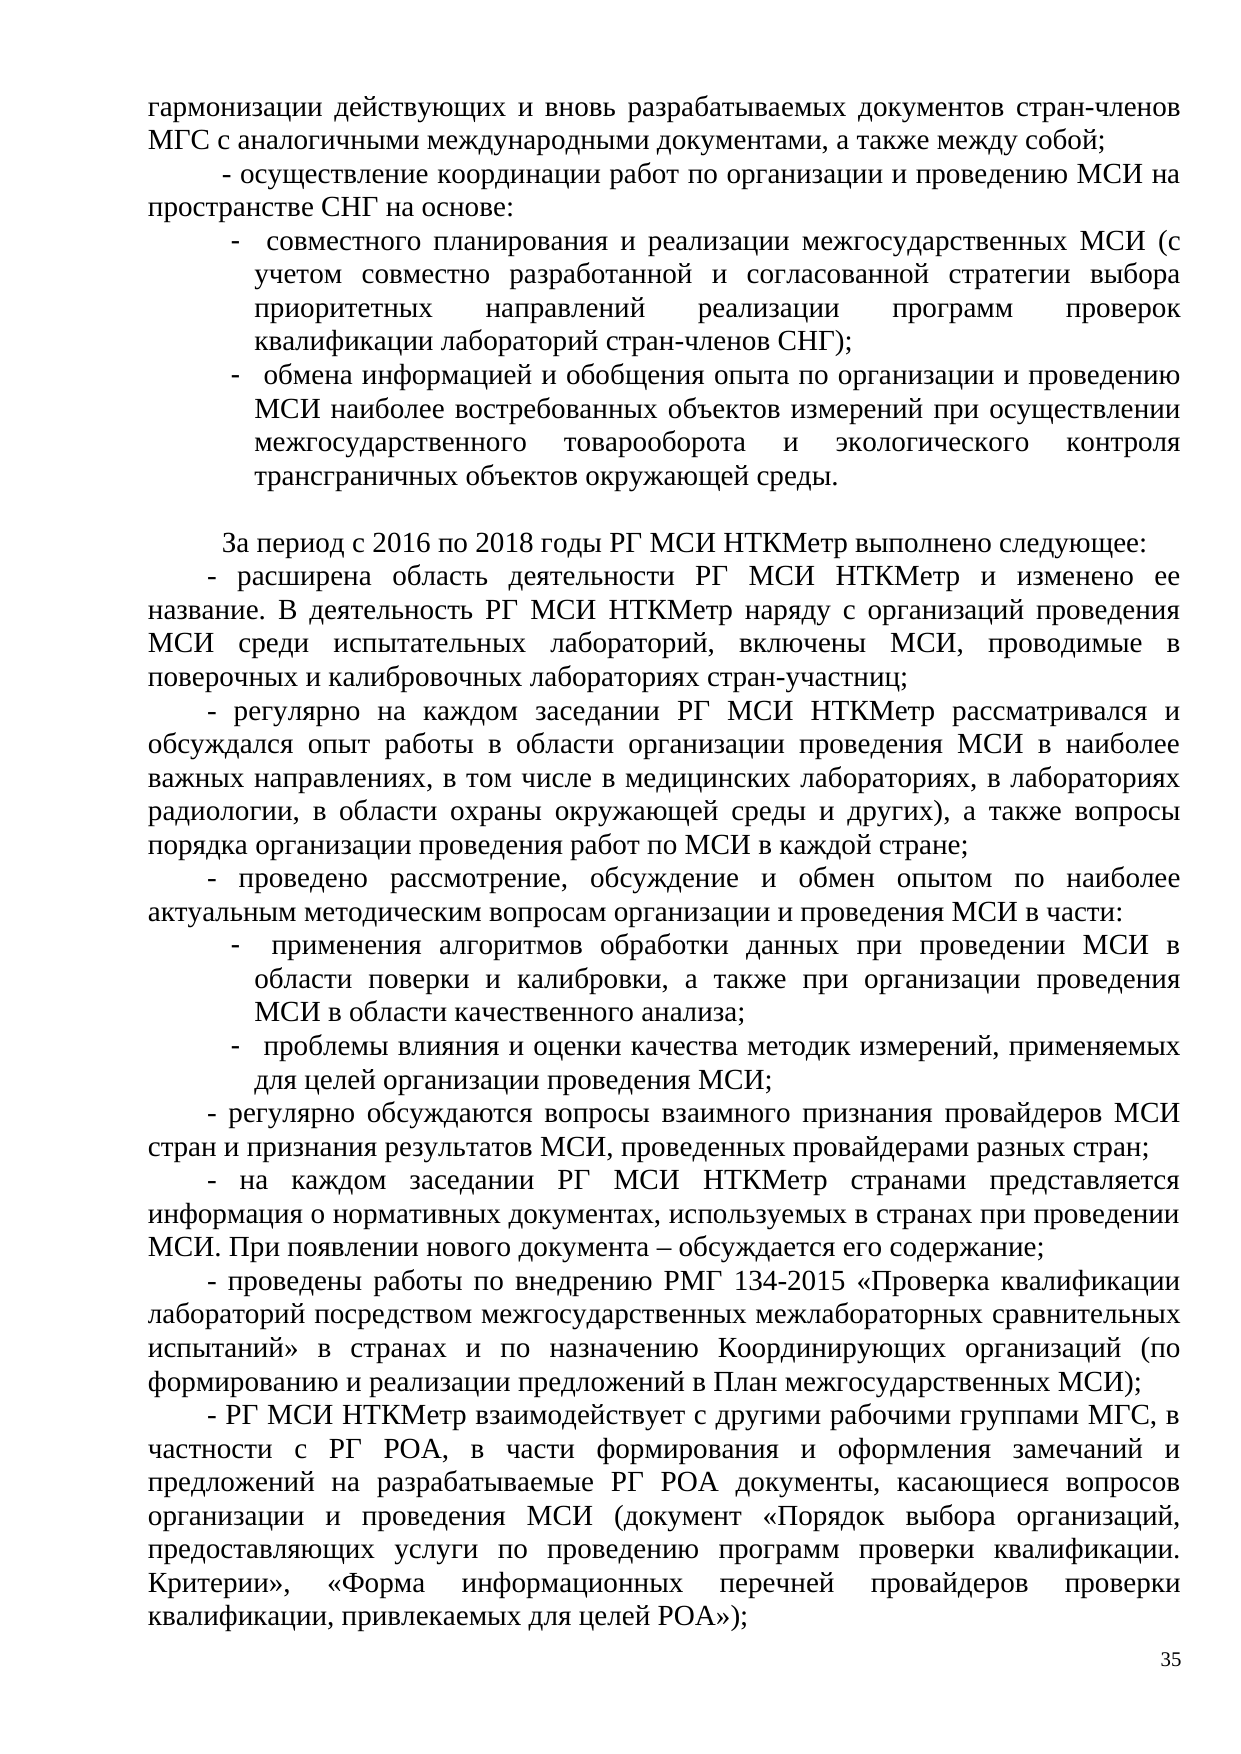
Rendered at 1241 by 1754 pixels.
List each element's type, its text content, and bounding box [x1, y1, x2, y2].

text - регулярно на каждом заседании РГ МСИ НТКМетр рассматривался и обсуждался опыт работы в области организации проведения МСИ в наиболее важных направлениях, в том числе в медицинских лабораториях, в лабораториях радиологии, в области охраны окружающей среды и других), а также вопросы порядка организации проведения работ по МСИ в каждой стране; [148, 693, 1181, 860]
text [148, 89, 1181, 156]
text - проведены работы по внедрению РМГ 134-2015 «Проверка квалификации лабораторий посредством межгосударственных межлабораторных сравнительных испытаний» в странах и по назначению Координирующих организаций (по формированию и реализации предложений в План межгосударственных МСИ); [148, 1263, 1181, 1397]
list обмена информацией и обобщения опыта по организации и проведению МСИ наиболее востребованных объектов измерений при осуществлении межгосударственного товарооборота и экологического контроля трансграничных объектов окружающей среды. [230, 357, 1181, 491]
text - расширена область деятельности РГ МСИ НТКМетр и изменено ее название. В деятельность РГ МСИ НТКМетр наряду с организаций проведения МСИ среди испытательных лабораторий, включены МСИ, проводимые в поверочных и калибровочных лабораториях стран-участниц; [148, 558, 1181, 693]
text - регулярно обсуждаются вопросы взаимного признания провайдеров МСИ стран и признания результатов МСИ, проведенных провайдерами разных стран; [148, 1095, 1181, 1162]
list проблемы влияния и оценки качества методик измерений, применяемых для целей организации проведения МСИ; [230, 1028, 1181, 1095]
text - на каждом заседании РГ МСИ НТКМетр странами представляется информация о нормативных документах, используемых в странах при проведении МСИ. При появлении нового документа – обсуждается его содержание; [148, 1162, 1181, 1263]
text - осуществление координации работ по организации и проведению МСИ на пространстве СНГ на основе: [148, 156, 1181, 223]
text За период с 2016 по 2018 годы РГ МСИ НТКМетр выполнено следующее: [148, 525, 1181, 558]
list совместного планирования и реализации межгосударственных МСИ (с учетом совместно разработанной и согласованной стратегии выбора приоритетных направлений реализации программ проверок квалификации лабораторий стран-членов СНГ); [230, 223, 1181, 357]
text - проведено рассмотрение, обсуждение и обмен опытом по наиболее актуальным методическим вопросам организации и проведения МСИ в части: [148, 860, 1181, 927]
text - РГ МСИ НТКМетр взаимодействует с другими рабочими группами МГС, в частности с РГ РОА, в части формирования и оформления замечаний и предложений на разрабатываемые РГ РОА документы, касающиеся вопросов организации и проведения МСИ (документ «Порядок выбора организаций, предоставляющих услуги по проведению программ проверки квалификации. Критерии», «Форма информационных перечней провайдеров проверки квалификации, привлекаемых для целей РОА»); [148, 1397, 1181, 1632]
list применения алгоритмов обработки данных при проведении МСИ в области поверки и калибровки, а также при организации проведения МСИ в области качественного анализа; [230, 927, 1181, 1028]
